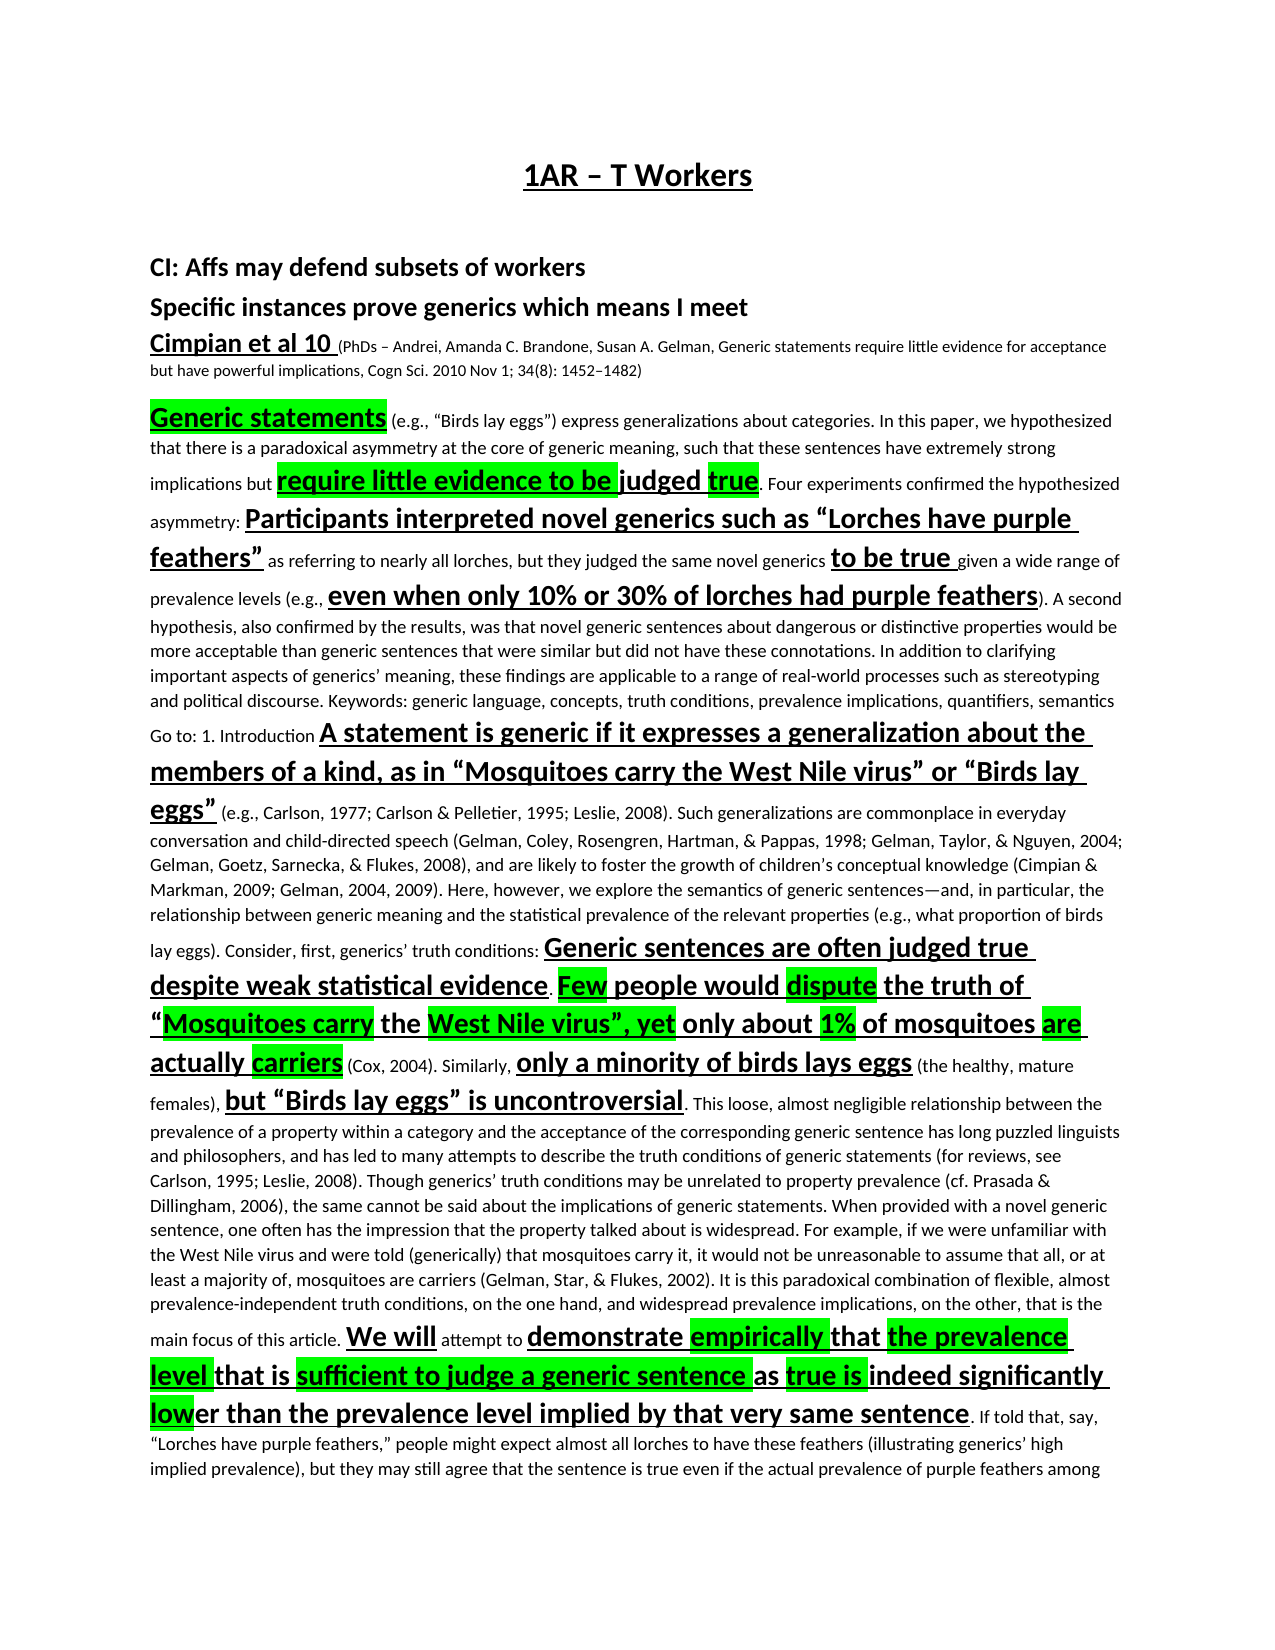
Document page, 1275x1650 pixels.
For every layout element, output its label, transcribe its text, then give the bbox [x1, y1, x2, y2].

subtitle 1AR – T Workers [150, 154, 1125, 195]
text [150, 399, 1125, 1480]
subtitle Specific instances prove generics which means I meet [150, 290, 1125, 323]
subtitle CI: Affs may defend subsets of workers [150, 250, 1125, 283]
text Cimpian et al 10 (PhDs – Andrei, Amanda C. Brandone, Susan A. Gelman, Generic statements require little evidence for acceptance but have powerful implications, Cogn Sci. 2010 Nov 1; 34(8): 1452–1482) [150, 326, 1125, 381]
